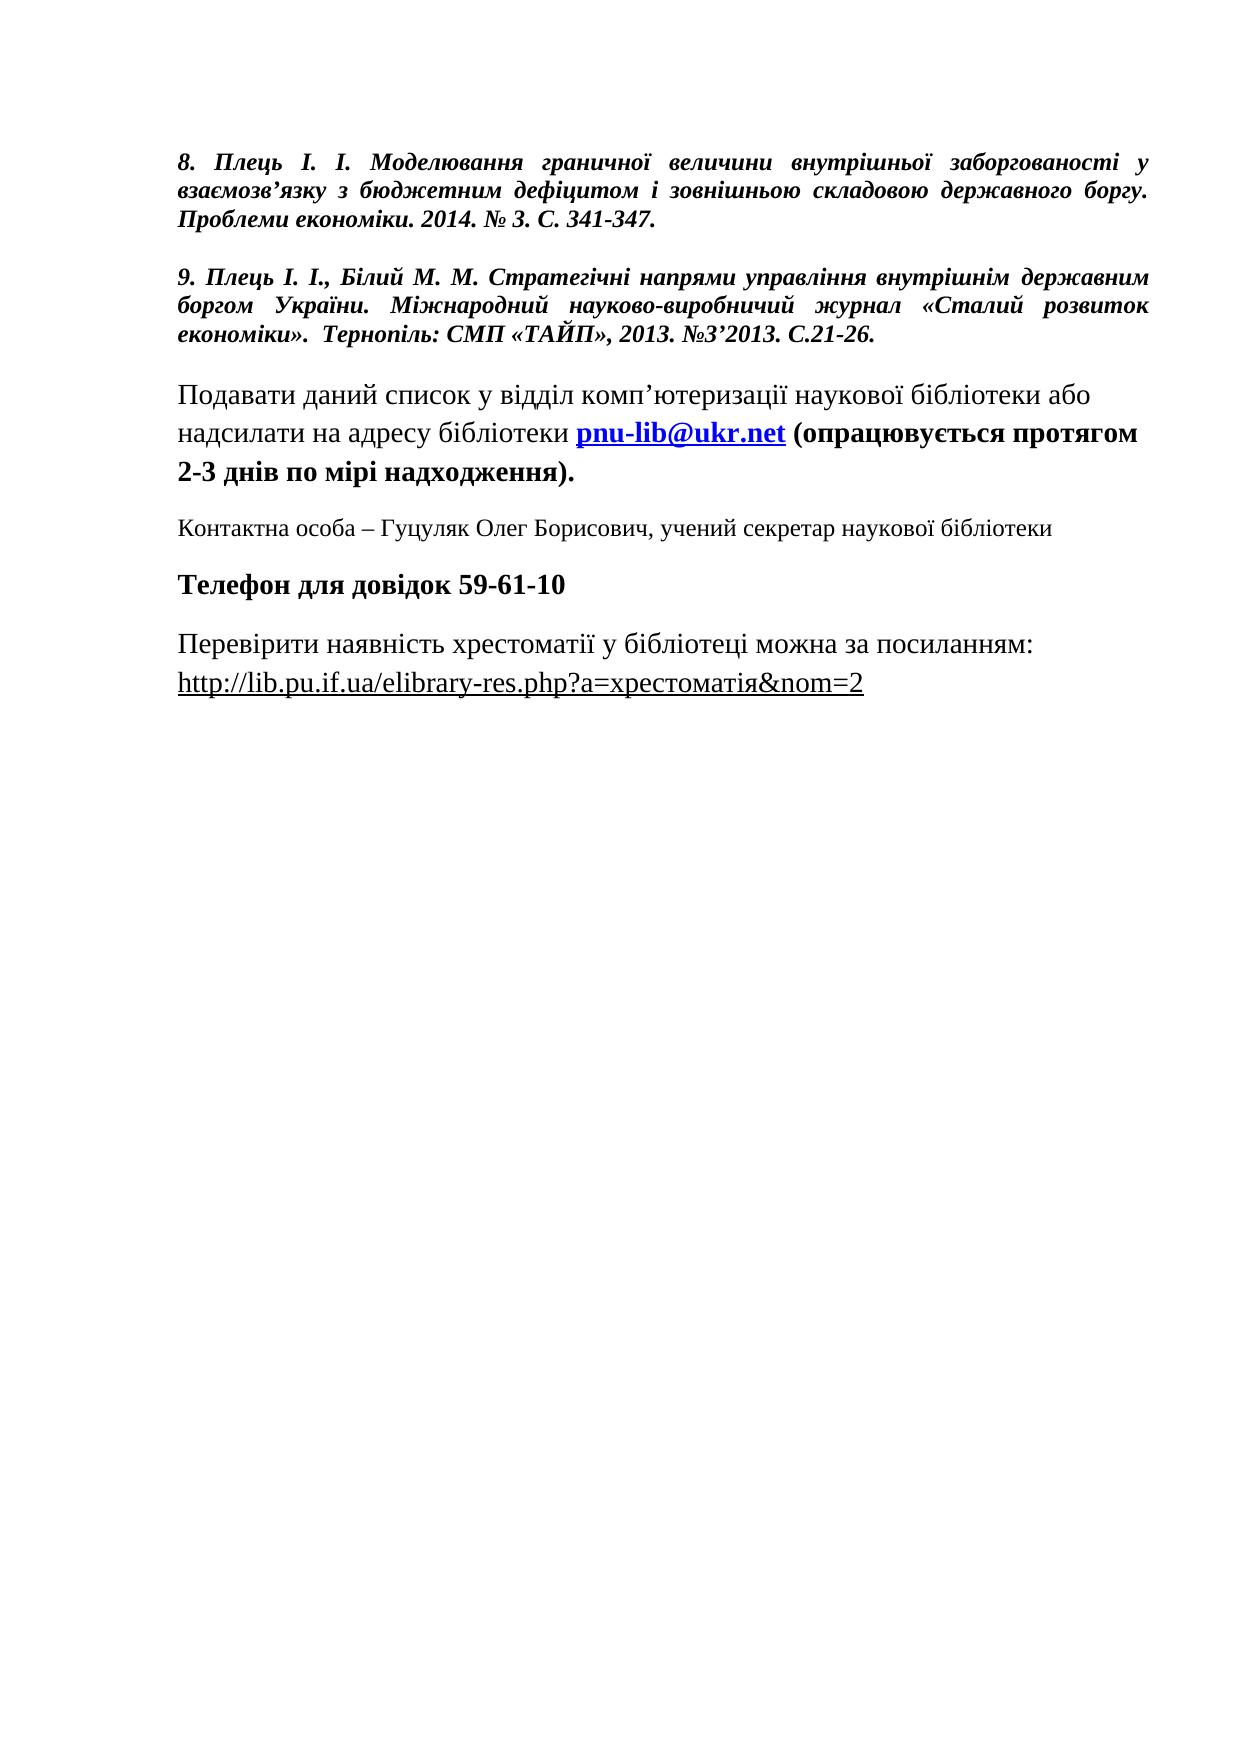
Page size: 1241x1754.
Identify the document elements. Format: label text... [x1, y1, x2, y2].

text 8. Плець І. І. Моделювання граничної величини внутрішньої заборгованості у взаємозв’язку з бюджетним дефіцитом і зовнішньою складовою державного боргу. Проблеми економіки. 2014. № 3. С. 341-347. [177, 147, 1152, 233]
text 9. Плець І. І., Білий М. М. Стратегічні напрями управління внутрішнім державним боргом України. Міжнародний науково-виробничий журнал «Сталий розвиток економіки». Тернопіль: СМП «ТАЙП», 2013. №3’2013. С.21-26. [177, 262, 1152, 348]
text Телефон для довідок 59-61-10 [177, 567, 1152, 601]
text Перевірити наявність хрестоматії у бібліотеці можна за посиланням: http://lib.pu.if.ua/elibrary-res.php?a=хрестоматія&nom=2 [177, 627, 1152, 699]
text Подавати даний список у відділ комп’ютеризації наукової бібліотеки або надсилати на адресу бібліотеки pnu-lib@ukr.net (опрацювується протягом 2-3 днів по мірі надходження). [177, 377, 1152, 487]
text Контактна особа – Гуцуляк Олег Борисович, учений секретар наукової бібліотеки [177, 513, 1152, 542]
